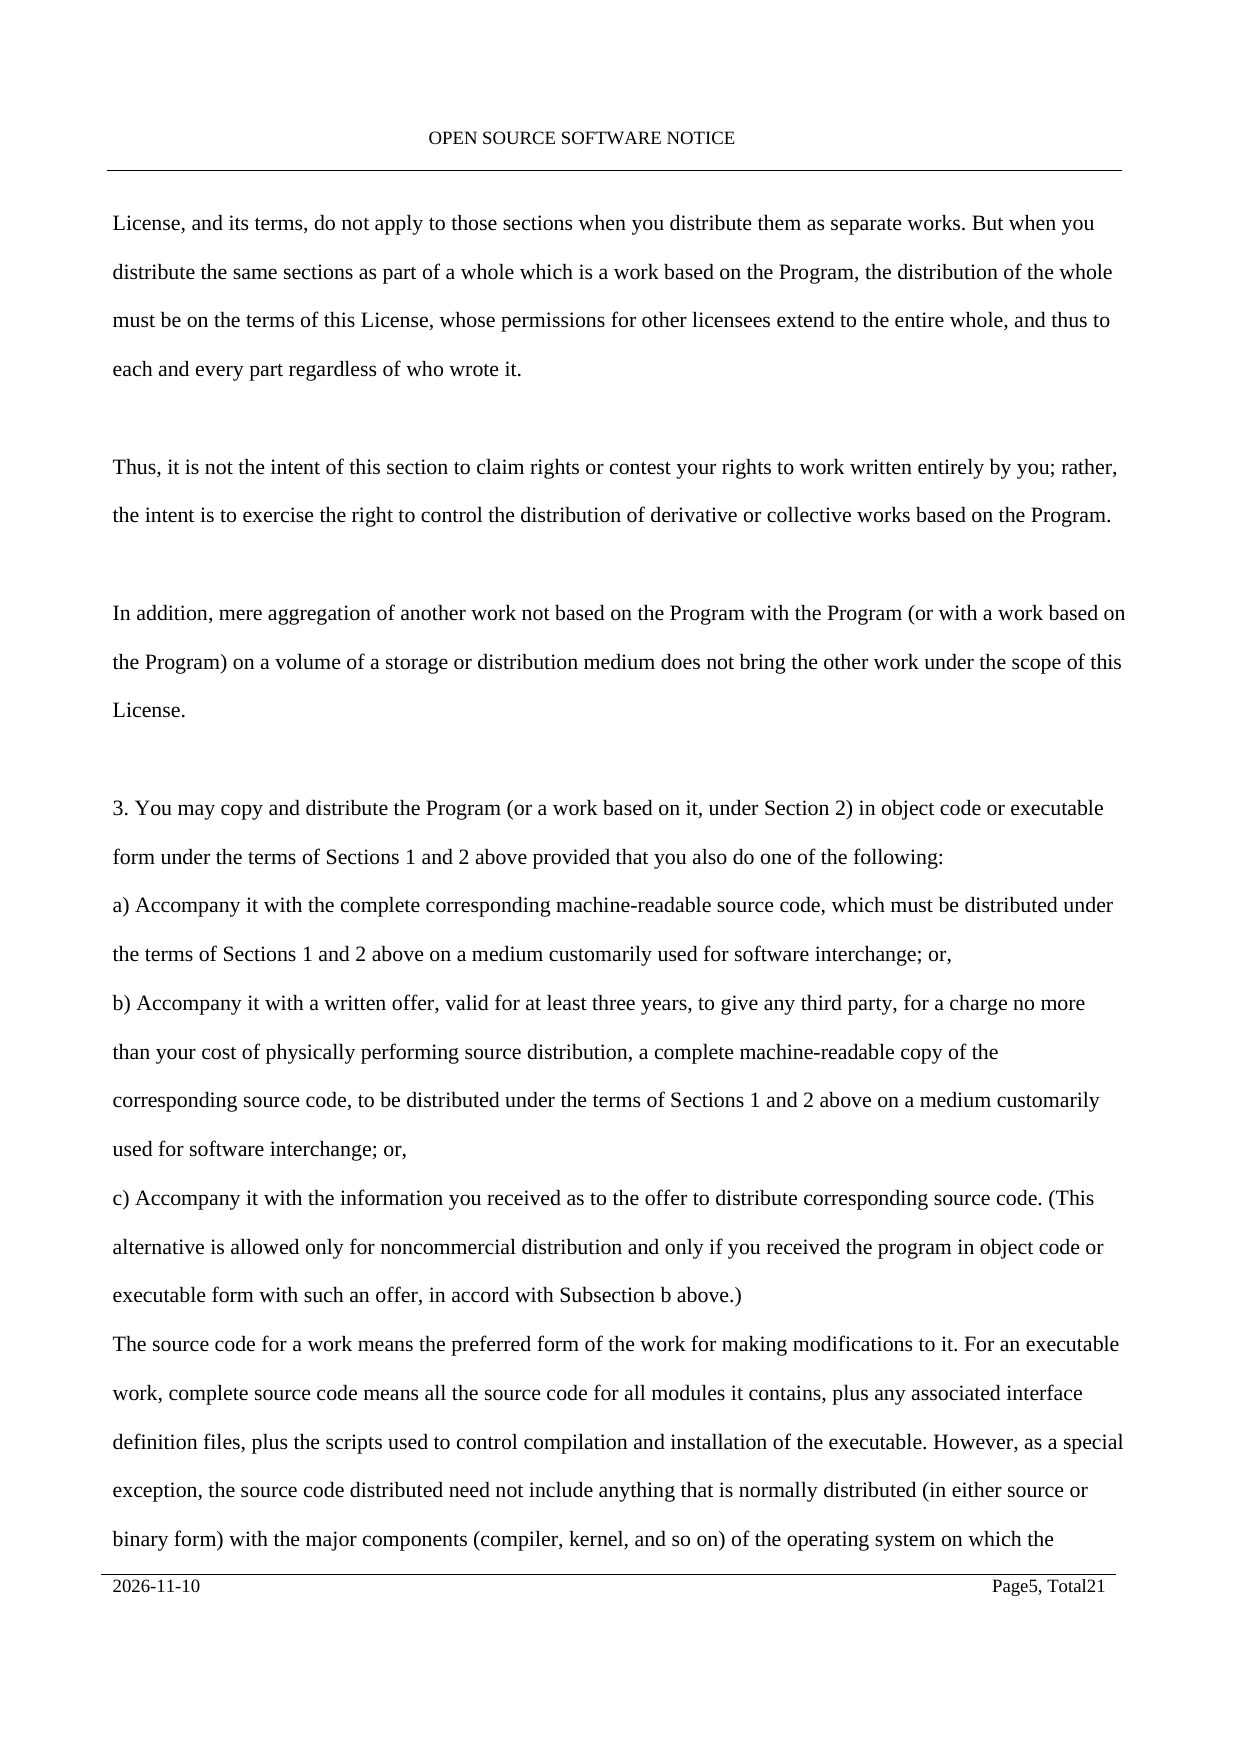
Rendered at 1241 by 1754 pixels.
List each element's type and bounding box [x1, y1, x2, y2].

text [112, 206, 1128, 1555]
